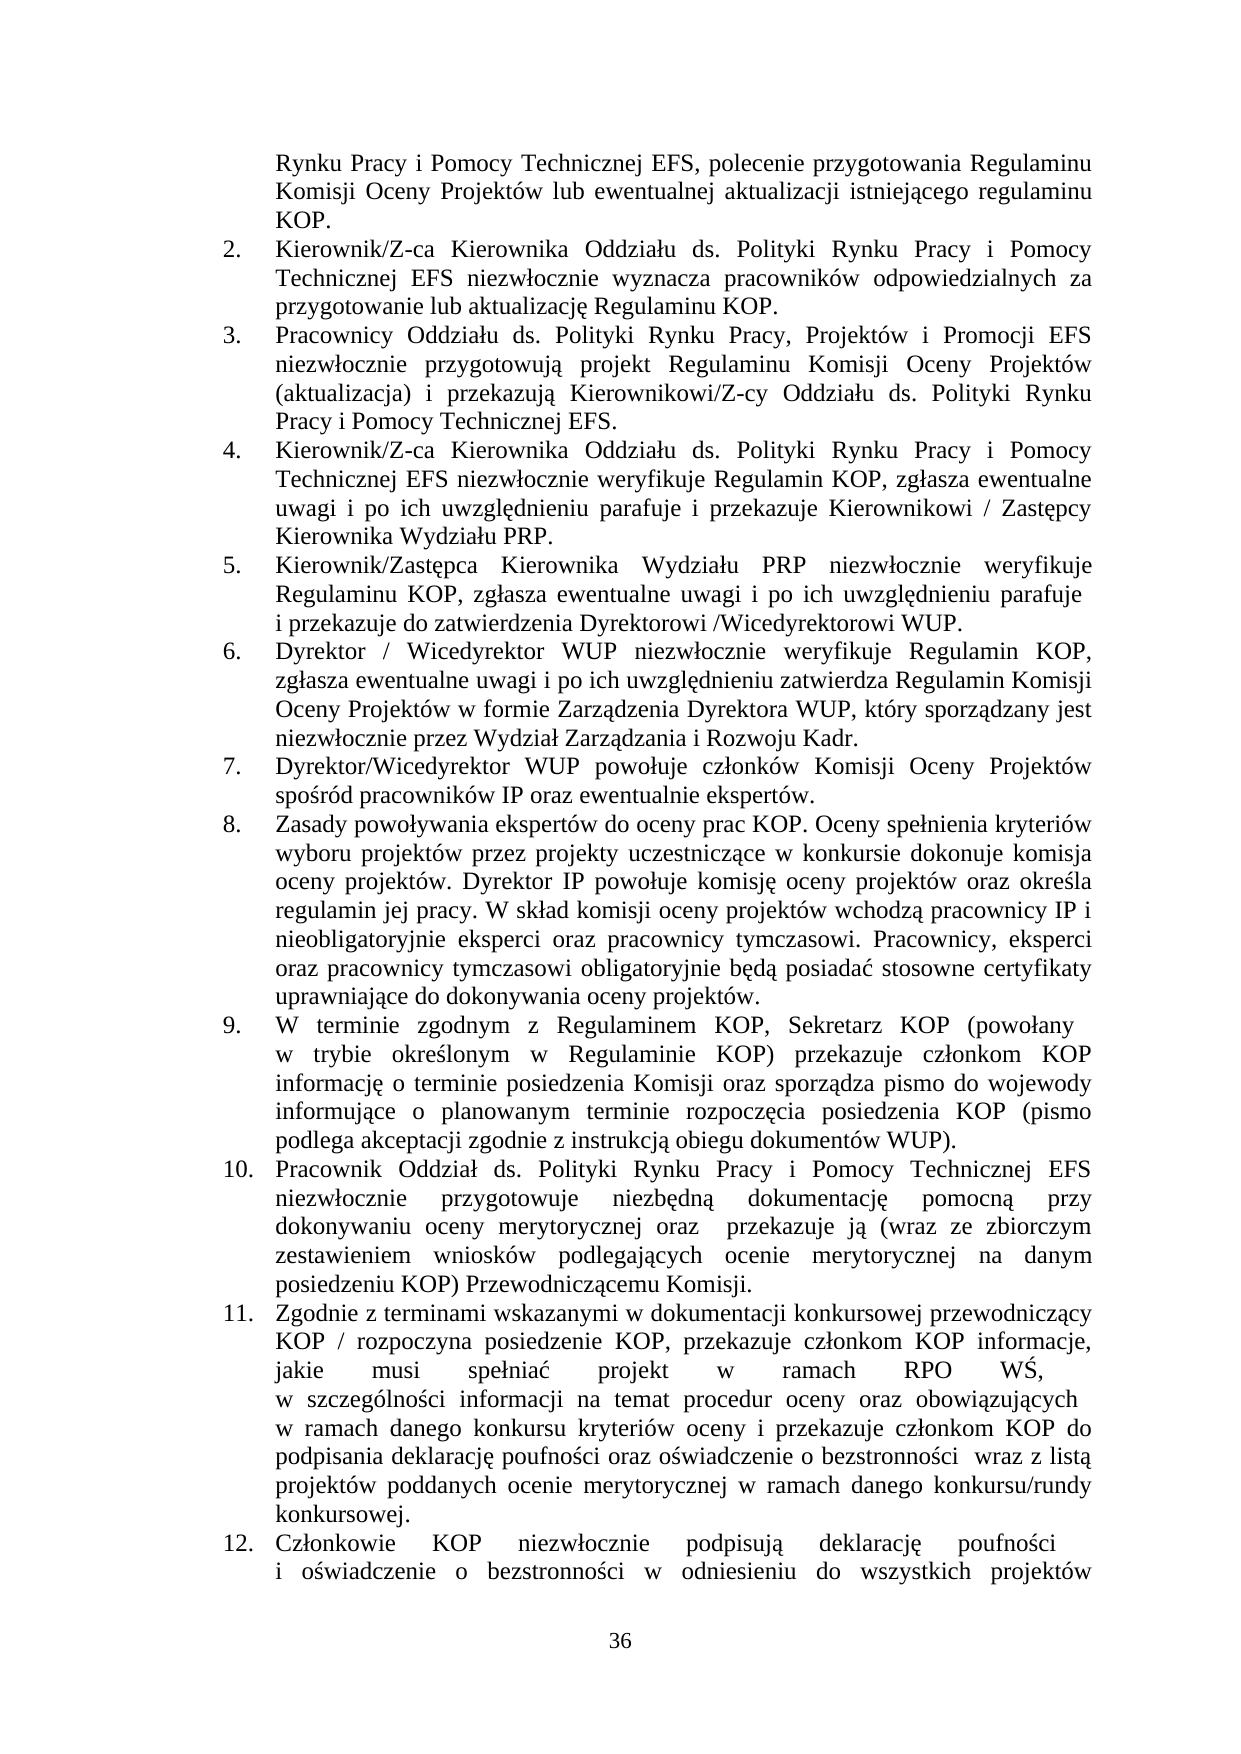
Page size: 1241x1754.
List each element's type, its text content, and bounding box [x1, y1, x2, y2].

list Dyrektor/Wicedyrektor WUP powołuje członków Komisji Oceny Projektów spośród pracowników IP oraz ewentualnie ekspertów. [223, 751, 1093, 809]
list Kierownik/Z-ca Kierownika Oddziału ds. Polityki Rynku Pracy i Pomocy Technicznej EFS niezwłocznie wyznacza pracowników odpowiedzialnych za przygotowanie lub aktualizację Regulaminu KOP. [223, 234, 1093, 320]
list Zgodnie z terminami wskazanymi w dokumentacji konkursowej przewodniczący KOP / rozpoczyna posiedzenie KOP, przekazuje członkom KOP informacje, jakie musi spełniać projekt w ramach RPO WŚ, w szczególności informacji na temat procedur oceny oraz obowiązujących w ramach danego konkursu kryteriów oceny i przekazuje członkom KOP do podpisania deklarację poufności oraz oświadczenie o bezstronności wraz z listą projektów poddanych ocenie merytorycznej w ramach danego konkursu/rundy konkursowej. [223, 1298, 1093, 1528]
list Kierownik/Zastępca Kierownika Wydziału PRP niezwłocznie weryfikuje Regulaminu KOP, zgłasza ewentualne uwagi i po ich uwzględnieniu parafuje i przekazuje do zatwierdzenia Dyrektorowi /Wicedyrektorowi WUP. [223, 550, 1093, 636]
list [223, 148, 1093, 234]
list Dyrektor / Wicedyrektor WUP niezwłocznie weryfikuje Regulamin KOP, zgłasza ewentualne uwagi i po ich uwzględnieniu zatwierdza Regulamin Komisji Oceny Projektów w formie Zarządzenia Dyrektora WUP, który sporządzany jest niezwłocznie przez Wydział Zarządzania i Rozwoju Kadr. [223, 636, 1093, 751]
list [223, 1528, 1093, 1585]
list W terminie zgodnym z Regulaminem KOP, Sekretarz KOP (powołany w trybie określonym w Regulaminie KOP) przekazuje członkom KOP informację o terminie posiedzenia Komisji oraz sporządza pismo do wojewody informujące o planowanym terminie rozpoczęcia posiedzenia KOP (pismo podlega akceptacji zgodnie z instrukcją obiegu dokumentów WUP). [223, 1010, 1093, 1154]
list Pracownicy Oddziału ds. Polityki Rynku Pracy, Projektów i Promocji EFS niezwłocznie przygotowują projekt Regulaminu Komisji Oceny Projektów (aktualizacja) i przekazują Kierownikowi/Z-cy Oddziału ds. Polityki Rynku Pracy i Pomocy Technicznej EFS. [223, 320, 1093, 435]
list Pracownik Oddział ds. Polityki Rynku Pracy i Pomocy Technicznej EFS niezwłocznie przygotowuje niezbędną dokumentację pomocną przy dokonywaniu oceny merytorycznej oraz przekazuje ją (wraz ze zbiorczym zestawieniem wniosków podlegających ocenie merytorycznej na danym posiedzeniu KOP) Przewodniczącemu Komisji. [223, 1154, 1093, 1298]
list Kierownik/Z-ca Kierownika Oddziału ds. Polityki Rynku Pracy i Pomocy Technicznej EFS niezwłocznie weryfikuje Regulamin KOP, zgłasza ewentualne uwagi i po ich uwzględnieniu parafuje i przekazuje Kierownikowi / Zastępcy Kierownika Wydziału PRP. [223, 435, 1093, 550]
list Zasady powoływania ekspertów do oceny prac KOP. Oceny spełnienia kryteriów wyboru projektów przez projekty uczestniczące w konkursie dokonuje komisja oceny projektów. Dyrektor IP powołuje komisję oceny projektów oraz określa regulamin jej pracy. W skład komisji oceny projektów wchodzą pracownicy IP i nieobligatoryjnie eksperci oraz pracownicy tymczasowi. Pracownicy, eksperci oraz pracownicy tymczasowi obligatoryjnie będą posiadać stosowne certyfikaty uprawniające do dokonywania oceny projektów. [223, 809, 1093, 1010]
